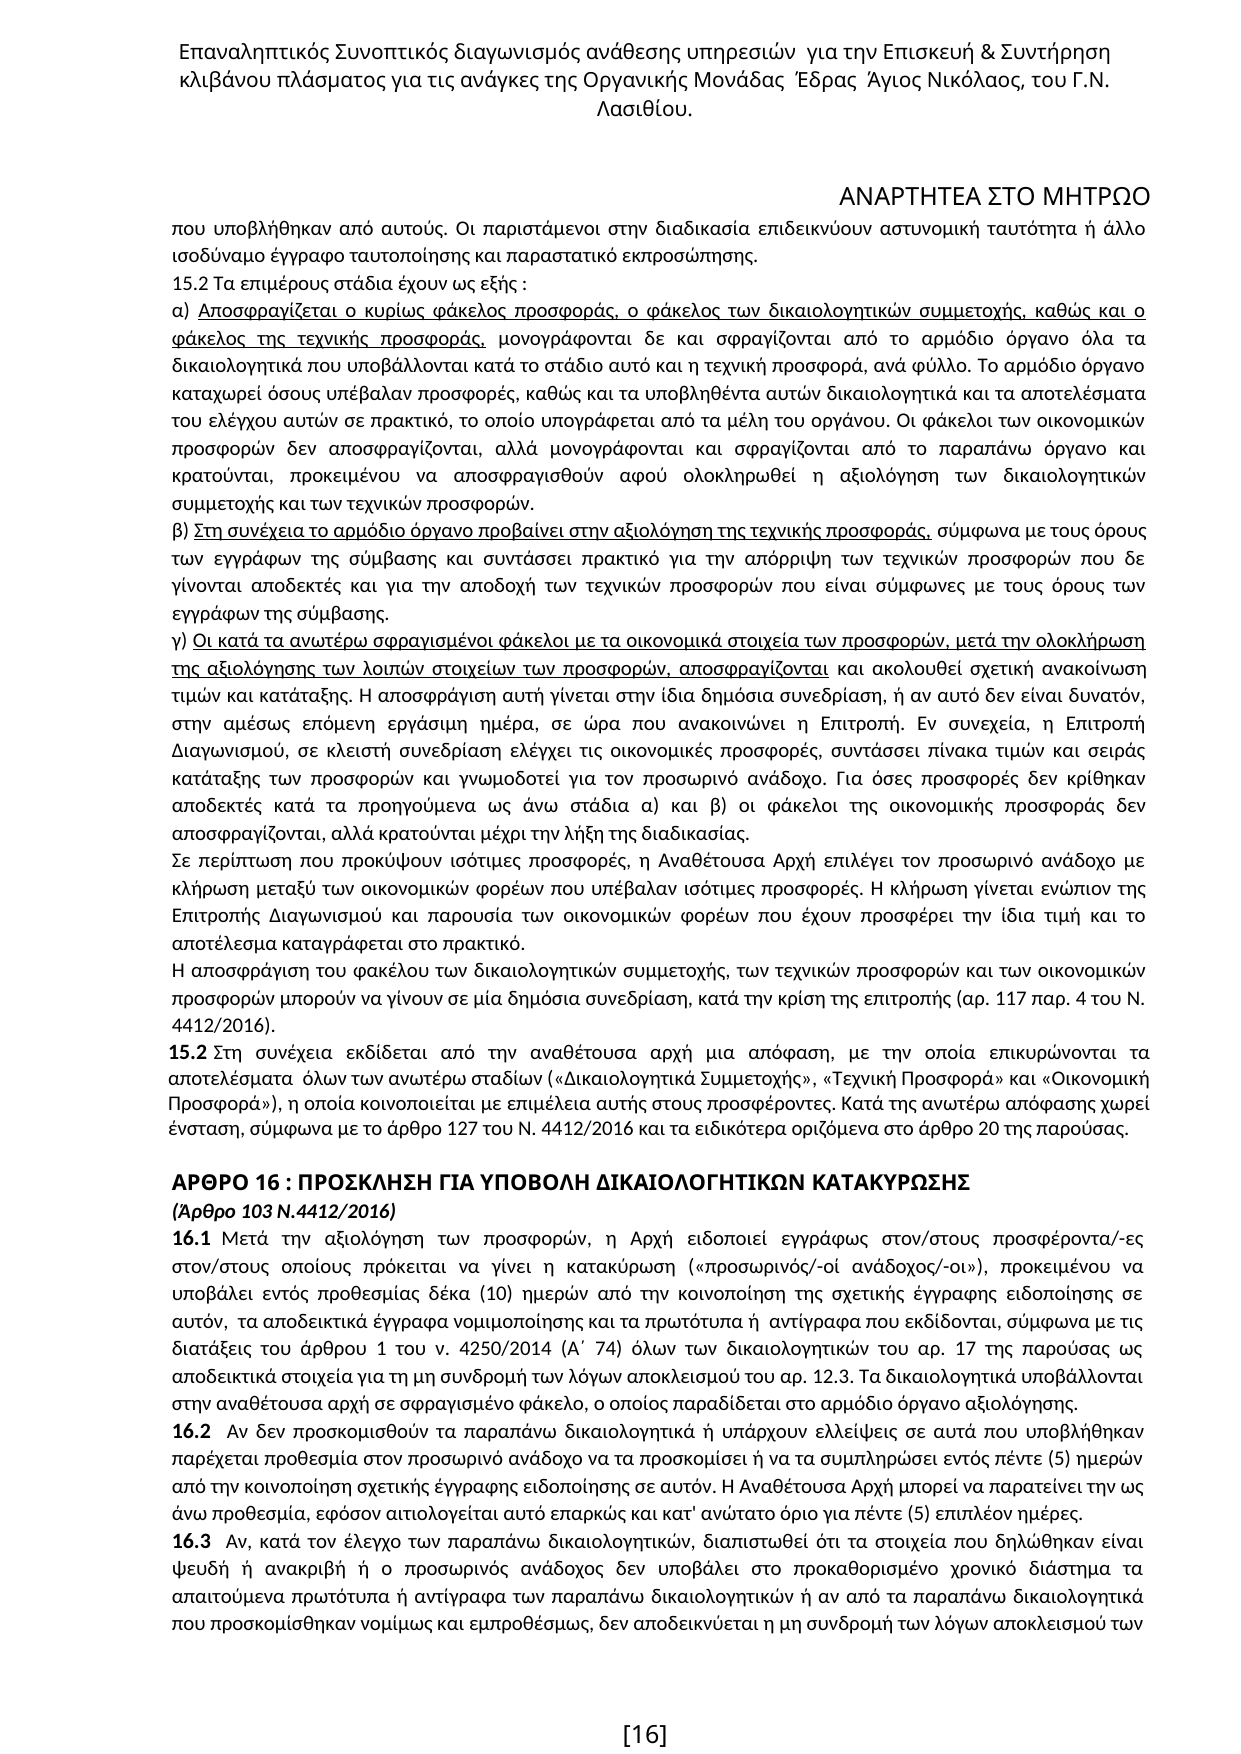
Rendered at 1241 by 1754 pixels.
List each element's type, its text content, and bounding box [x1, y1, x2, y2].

text Σε περίπτωση που προκύψουν ισότιμες προσφορές, η Αναθέτουσα Αρχή επιλέγει τον προσωρινό ανάδοχο με κλήρωση μεταξύ των οικονομικών φορέων που υπέβαλαν ισότιμες προσφορές. Η κλήρωση γίνεται ενώπιον της Επιτροπής Διαγωνισμού και παρουσία των οικονομικών φορέων που έχουν προσφέρει την ίδια τιμή και το αποτέλεσμα καταγράφεται στο πρακτικό. [172, 846, 1147, 956]
text γ) Οι κατά τα ανωτέρω σφραγισμένοι φάκελοι με τα οικονομικά στοιχεία των προσφορών, μετά την ολοκλήρωση της αξιολόγησης των λοιπών στοιχείων των προσφορών, αποσφραγίζονται και ακολουθεί σχετική ανακοίνωση τιμών και κατάταξης. Η αποσφράγιση αυτή γίνεται στην ίδια δημόσια συνεδρίαση, ή αν αυτό δεν είναι δυνατόν, στην αμέσως επόμενη εργάσιμη ημέρα, σε ώρα που ανακοινώνει η Επιτροπή. Εν συνεχεία, η Επιτροπή Διαγωνισμού, σε κλειστή συνεδρίαση ελέγχει τις οικονομικές προσφορές, συντάσσει πίνακα τιμών και σειράς κατάταξης των προσφορών και γνωμοδοτεί για τον προσωρινό ανάδοχο. Για όσες προσφορές δεν κρίθηκαν αποδεκτές κατά τα προηγούμενα ως άνω στάδια α) και β) οι φάκελοι της οικονομικής προσφοράς δεν αποσφραγίζονται, αλλά κρατούνται μέχρι την λήξη της διαδικασίας. [172, 626, 1147, 846]
text β) Στη συνέχεια το αρμόδιο όργανο προβαίνει στην αξιολόγηση της τεχνικής προσφοράς, σύμφωνα με τους όρους των εγγράφων της σύμβασης και συντάσσει πρακτικό για την απόρριψη των τεχνικών προσφορών που δε γίνονται αποδεκτές και για την αποδοχή των τεχνικών προσφορών που είναι σύμφωνες με τους όρους των εγγράφων της σύμβασης. [172, 516, 1147, 626]
text ΑΡΘΡΟ 16 : ΠΡΟΣΚΛΗΣΗ ΓΙΑ ΥΠΟΒΟΛΗ ΔΙΚΑΙΟΛΟΓΗΤΙΚΩΝ ΚΑΤΑΚΥΡΩΣΗΣ [172, 1168, 1145, 1196]
text 15.2 Τα επιμέρους στάδια έχουν ως εξής : [172, 268, 1147, 296]
list Μετά την αξιολόγηση των προσφορών, η Αρχή ειδοποιεί εγγράφως στον/στους προσφέροντα/-ες στον/στους οποίους πρόκειται να γίνει η κατακύρωση («προσωρινός/-οί ανάδοχος/-οι»), προκειμένου να υποβάλει εντός προθεσμίας δέκα (10) ημερών από την κοινοποίηση της σχετικής έγγραφης ειδοποίησης σε αυτόν, τα αποδεικτικά έγγραφα νομιμοποίησης και τα πρωτότυπα ή αντίγραφα που εκδίδονται, σύμφωνα με τις διατάξεις του άρθρου 1 του ν. 4250/2014 (Α΄ 74) όλων των δικαιολογητικών του αρ. 17 της παρούσας ως αποδεικτικά στοιχεία για τη μη συνδρομή των λόγων αποκλεισμού του αρ. 12.3. Τα δικαιολογητικά υποβάλλονται στην αναθέτουσα αρχή σε σφραγισμένο φάκελο, ο οποίος παραδίδεται στο αρμόδιο όργανο αξιολόγησης. [172, 1223, 1145, 1416]
list Στη συνέχεια εκδίδεται από την αναθέτουσα αρχή μια απόφαση, με την οποία επικυρώνονται τα αποτελέσματα όλων των ανωτέρω σταδίων («Δικαιολογητικά Συμμετοχής», «Τεχνική Προσφορά» και «Οικονομική Προσφορά»), η οποία κοινοποιείται με επιμέλεια αυτής στους προσφέροντες. Κατά της ανωτέρω απόφασης χωρεί ένσταση, σύμφωνα με το άρθρο 127 του Ν. 4412/2016 και τα ειδικότερα οριζόμενα στο άρθρο 20 της παρούσας. [168, 1038, 1151, 1141]
text Η αποσφράγιση του φακέλου των δικαιολογητικών συμμετοχής, των τεχνικών προσφορών και των οικονομικών προσφορών μπορούν να γίνουν σε μία δημόσια συνεδρίαση, κατά την κρίση της επιτροπής (αρ. 117 παρ. 4 του Ν. 4412/2016). [172, 956, 1147, 1038]
text α) Αποσφραγίζεται ο κυρίως φάκελος προσφοράς, ο φάκελος των δικαιολογητικών συμμετοχής, καθώς και ο φάκελος της τεχνικής προσφοράς, μονογράφονται δε και σφραγίζονται από το αρμόδιο όργανο όλα τα δικαιολογητικά που υποβάλλονται κατά το στάδιο αυτό και η τεχνική προσφορά, ανά φύλλο. Το αρμόδιο όργανο καταχωρεί όσους υπέβαλαν προσφορές, καθώς και τα υποβληθέντα αυτών δικαιολογητικά και τα αποτελέσματα του ελέγχου αυτών σε πρακτικό, το οποίο υπογράφεται από τα μέλη του οργάνου. Οι φάκελοι των οικονομικών προσφορών δεν αποσφραγίζονται, αλλά μονογράφονται και σφραγίζονται από το παραπάνω όργανο και κρατούνται, προκειμένου να αποσφραγισθούν αφού ολοκληρωθεί η αξιολόγηση των δικαιολογητικών συμμετοχής και των τεχνικών προσφορών. [172, 296, 1147, 516]
list Αν δεν προσκομισθούν τα παραπάνω δικαιολογητικά ή υπάρχουν ελλείψεις σε αυτά που υποβλήθηκαν παρέχεται προθεσμία στον προσωρινό ανάδοχο να τα προσκομίσει ή να τα συμπληρώσει εντός πέντε (5) ημερών από την κοινοποίηση σχετικής έγγραφης ειδοποίησης σε αυτόν. Η Αναθέτουσα Αρχή μπορεί να παρατείνει την ως άνω προθεσμία, εφόσον αιτιολογείται αυτό επαρκώς και κατ' ανώτατο όριο για πέντε (5) επιπλέον ημέρες. [172, 1416, 1145, 1526]
text (Άρθρο 103 Ν.4412/2016) [172, 1196, 1145, 1223]
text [172, 213, 1147, 268]
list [172, 1526, 1145, 1636]
